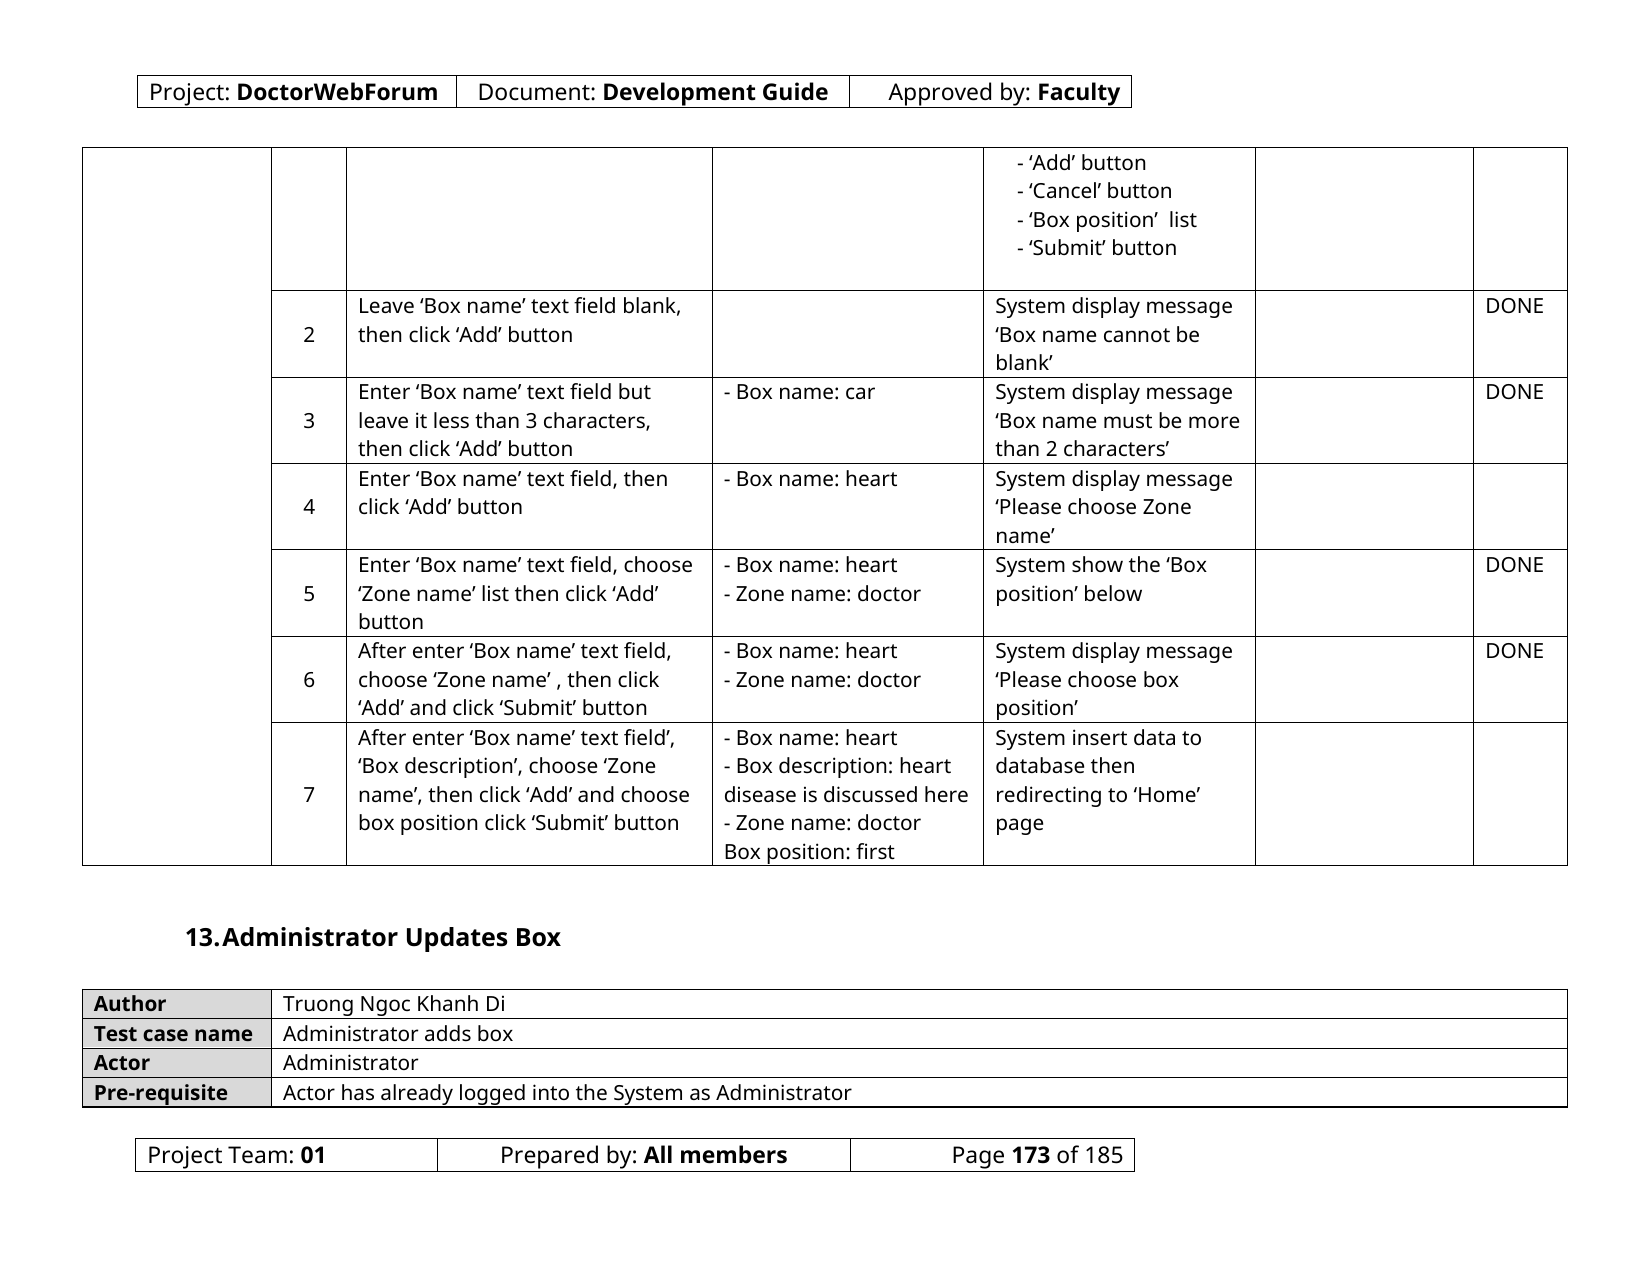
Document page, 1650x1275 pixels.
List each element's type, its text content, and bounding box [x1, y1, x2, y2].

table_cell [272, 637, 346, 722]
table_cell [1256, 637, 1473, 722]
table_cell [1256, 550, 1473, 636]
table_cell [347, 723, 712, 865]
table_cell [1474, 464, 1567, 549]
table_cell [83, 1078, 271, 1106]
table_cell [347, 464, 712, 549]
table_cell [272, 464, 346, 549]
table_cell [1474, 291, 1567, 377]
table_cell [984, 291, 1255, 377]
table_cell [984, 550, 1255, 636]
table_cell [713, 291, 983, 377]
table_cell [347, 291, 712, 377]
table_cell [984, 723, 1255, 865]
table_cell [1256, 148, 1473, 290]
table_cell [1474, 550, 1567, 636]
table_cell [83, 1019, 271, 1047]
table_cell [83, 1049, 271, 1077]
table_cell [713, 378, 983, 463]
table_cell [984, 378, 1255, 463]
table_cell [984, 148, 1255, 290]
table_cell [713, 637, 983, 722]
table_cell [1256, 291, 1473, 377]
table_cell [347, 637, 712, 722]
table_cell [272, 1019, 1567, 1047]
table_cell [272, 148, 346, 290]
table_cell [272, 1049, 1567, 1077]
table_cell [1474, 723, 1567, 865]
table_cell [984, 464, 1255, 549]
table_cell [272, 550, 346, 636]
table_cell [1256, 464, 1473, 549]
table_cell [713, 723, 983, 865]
subtitle Administrator Updates Box [184, 920, 1503, 954]
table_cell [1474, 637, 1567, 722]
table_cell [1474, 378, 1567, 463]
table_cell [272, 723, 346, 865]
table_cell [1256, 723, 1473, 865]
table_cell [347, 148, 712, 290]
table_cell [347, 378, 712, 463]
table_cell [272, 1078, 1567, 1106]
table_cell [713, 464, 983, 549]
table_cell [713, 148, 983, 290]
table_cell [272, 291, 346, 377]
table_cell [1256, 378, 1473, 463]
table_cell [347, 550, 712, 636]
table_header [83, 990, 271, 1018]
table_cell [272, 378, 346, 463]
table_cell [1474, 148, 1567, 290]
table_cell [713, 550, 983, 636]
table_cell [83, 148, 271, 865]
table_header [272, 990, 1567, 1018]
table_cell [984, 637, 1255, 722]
